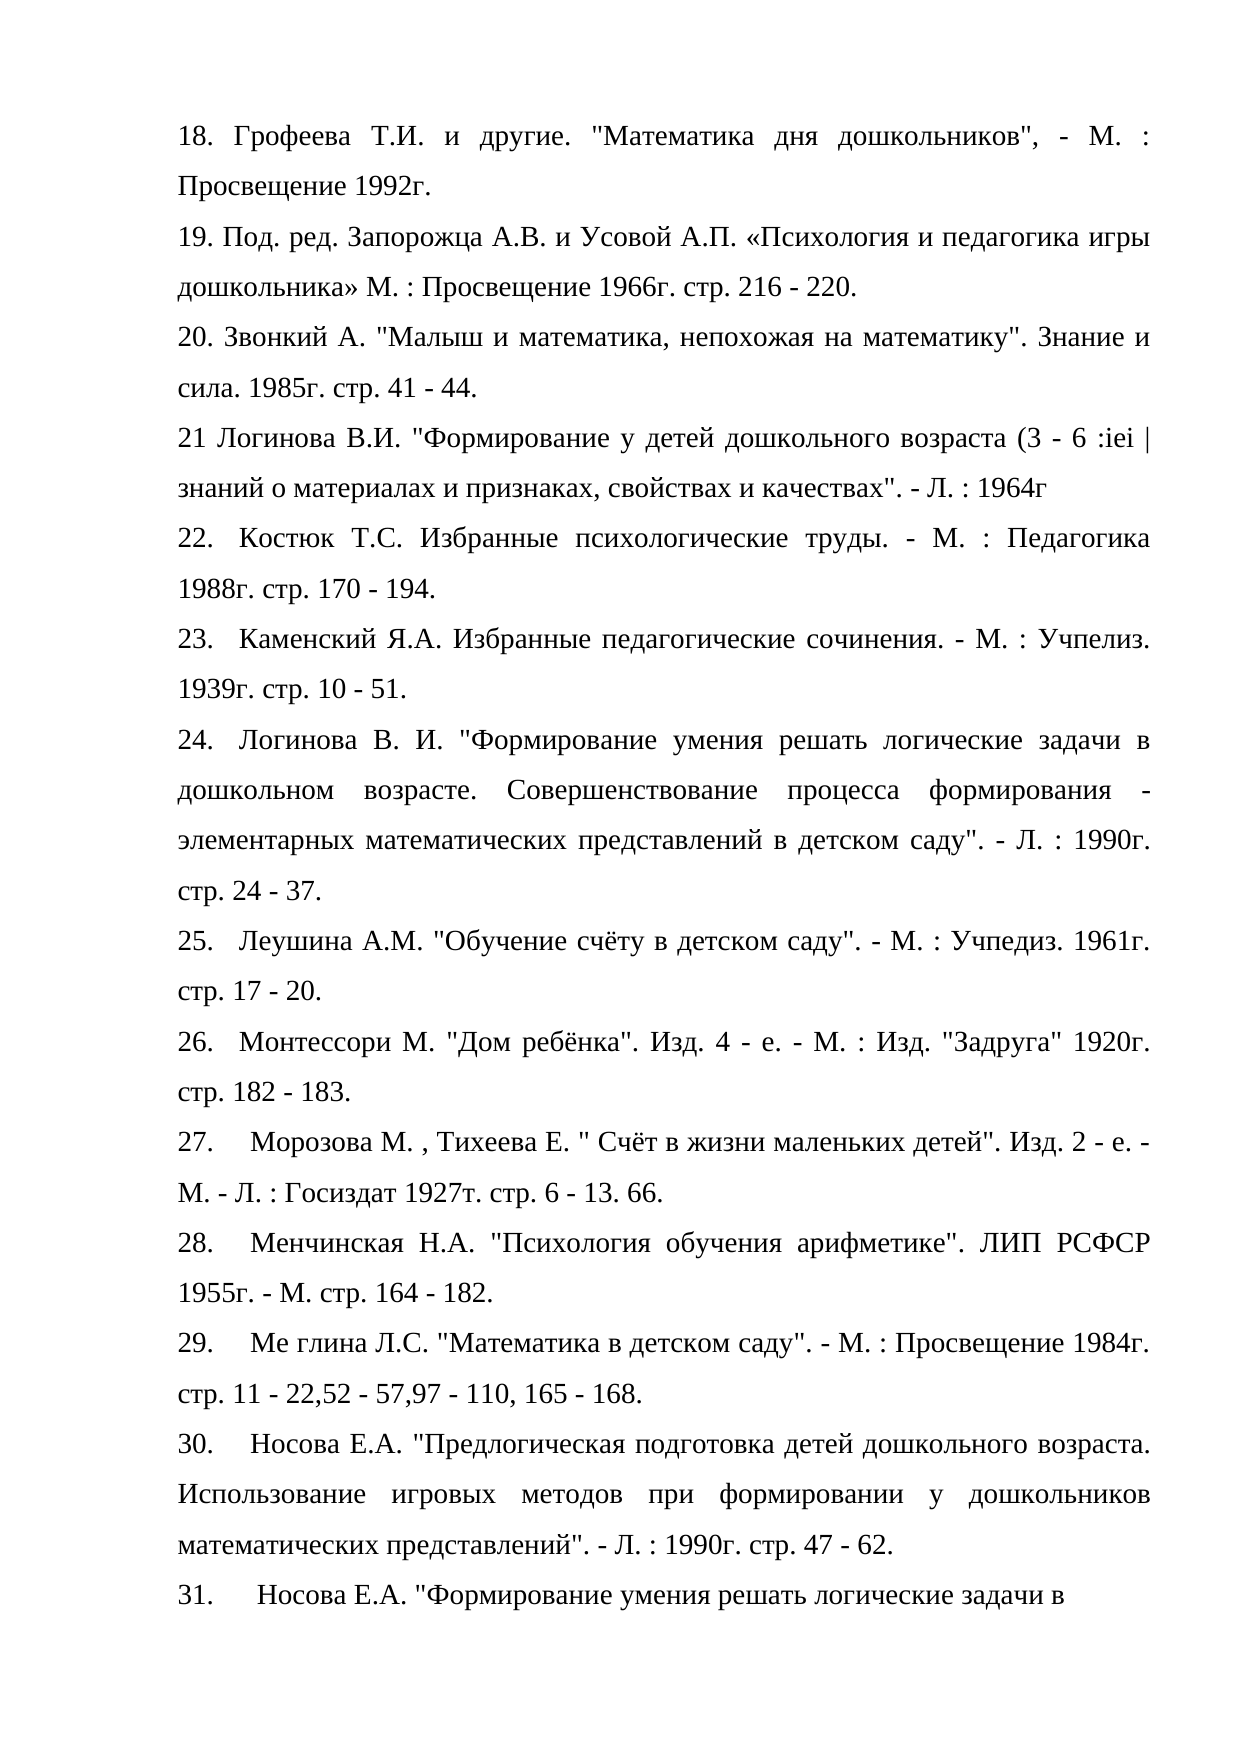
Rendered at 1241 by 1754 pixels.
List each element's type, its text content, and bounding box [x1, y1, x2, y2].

text 19. Под. ред. Запорожца А.В. и Усовой А.П. «Психология и педагогика игры дошкольника» М. : Просвещение 1966г. стр. 216 - 220. [177, 219, 1152, 303]
list Морозова М. , Тихеева Е. " Счёт в жизни маленьких детей". Изд. 2 - е. - М. - Л. : Госиздат 1927т. стр. 6 - 13. 66. [177, 1124, 1152, 1208]
list Менчинская Н.А. "Психология обучения арифметике". ЛИП РСФСР 1955г. - М. стр. 164 - 182. [177, 1225, 1152, 1309]
text 18. Грофеева Т.И. и другие. "Математика дня дошкольников", - М. : Просвещение 1992г. [177, 118, 1152, 202]
text 20. Звонкий А. "Малыш и математика, непохожая на математику". Знание и сила. 1985г. стр. 41 - 44. [177, 319, 1152, 403]
text 21 Логинова В.И. "Формирование у детей дошкольного возраста (3 - 6 :iei | знаний о материалах и признаках, свойствах и качествах". - Л. : 1964г [177, 420, 1152, 504]
list Me глина Л.С. "Математика в детском саду". - М. : Просвещение 1984г. стр. 11 - 22,52 - 57,97 - 110, 165 - 168. [177, 1326, 1152, 1409]
list Леушина A.M. "Обучение счёту в детском саду". - М. : Учпедиз. 1961г. стр. 17 - 20. [177, 923, 1152, 1007]
list Каменский Я.А. Избранные педагогические сочинения. - М. : Учпелиз. 1939г. стр. 10 - 51. [177, 621, 1152, 705]
list Логинова В. И. "Формирование умения решать логические задачи в дошкольном возрасте. Совершенствование процесса формирования - элементарных математических представлений в детском саду". - Л. : 1990г. стр. 24 - 37. [177, 722, 1152, 906]
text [177, 1577, 1152, 1611]
list Костюк Т.С. Избранные психологические труды. - М. : Педагогика 1988г. стр. 170 - 194. [177, 521, 1152, 604]
list Монтессори М. "Дом ребёнка". Изд. 4 - е. - М. : Изд. "Задруга" 1920г. стр. 182 - 183. [177, 1024, 1152, 1108]
list Носова Е.А. "Предлогическая подготовка детей дошкольного возраста. Использование игровых методов при формировании у дошкольников математических представлений". - Л. : 1990г. стр. 47 - 62. [177, 1426, 1152, 1560]
